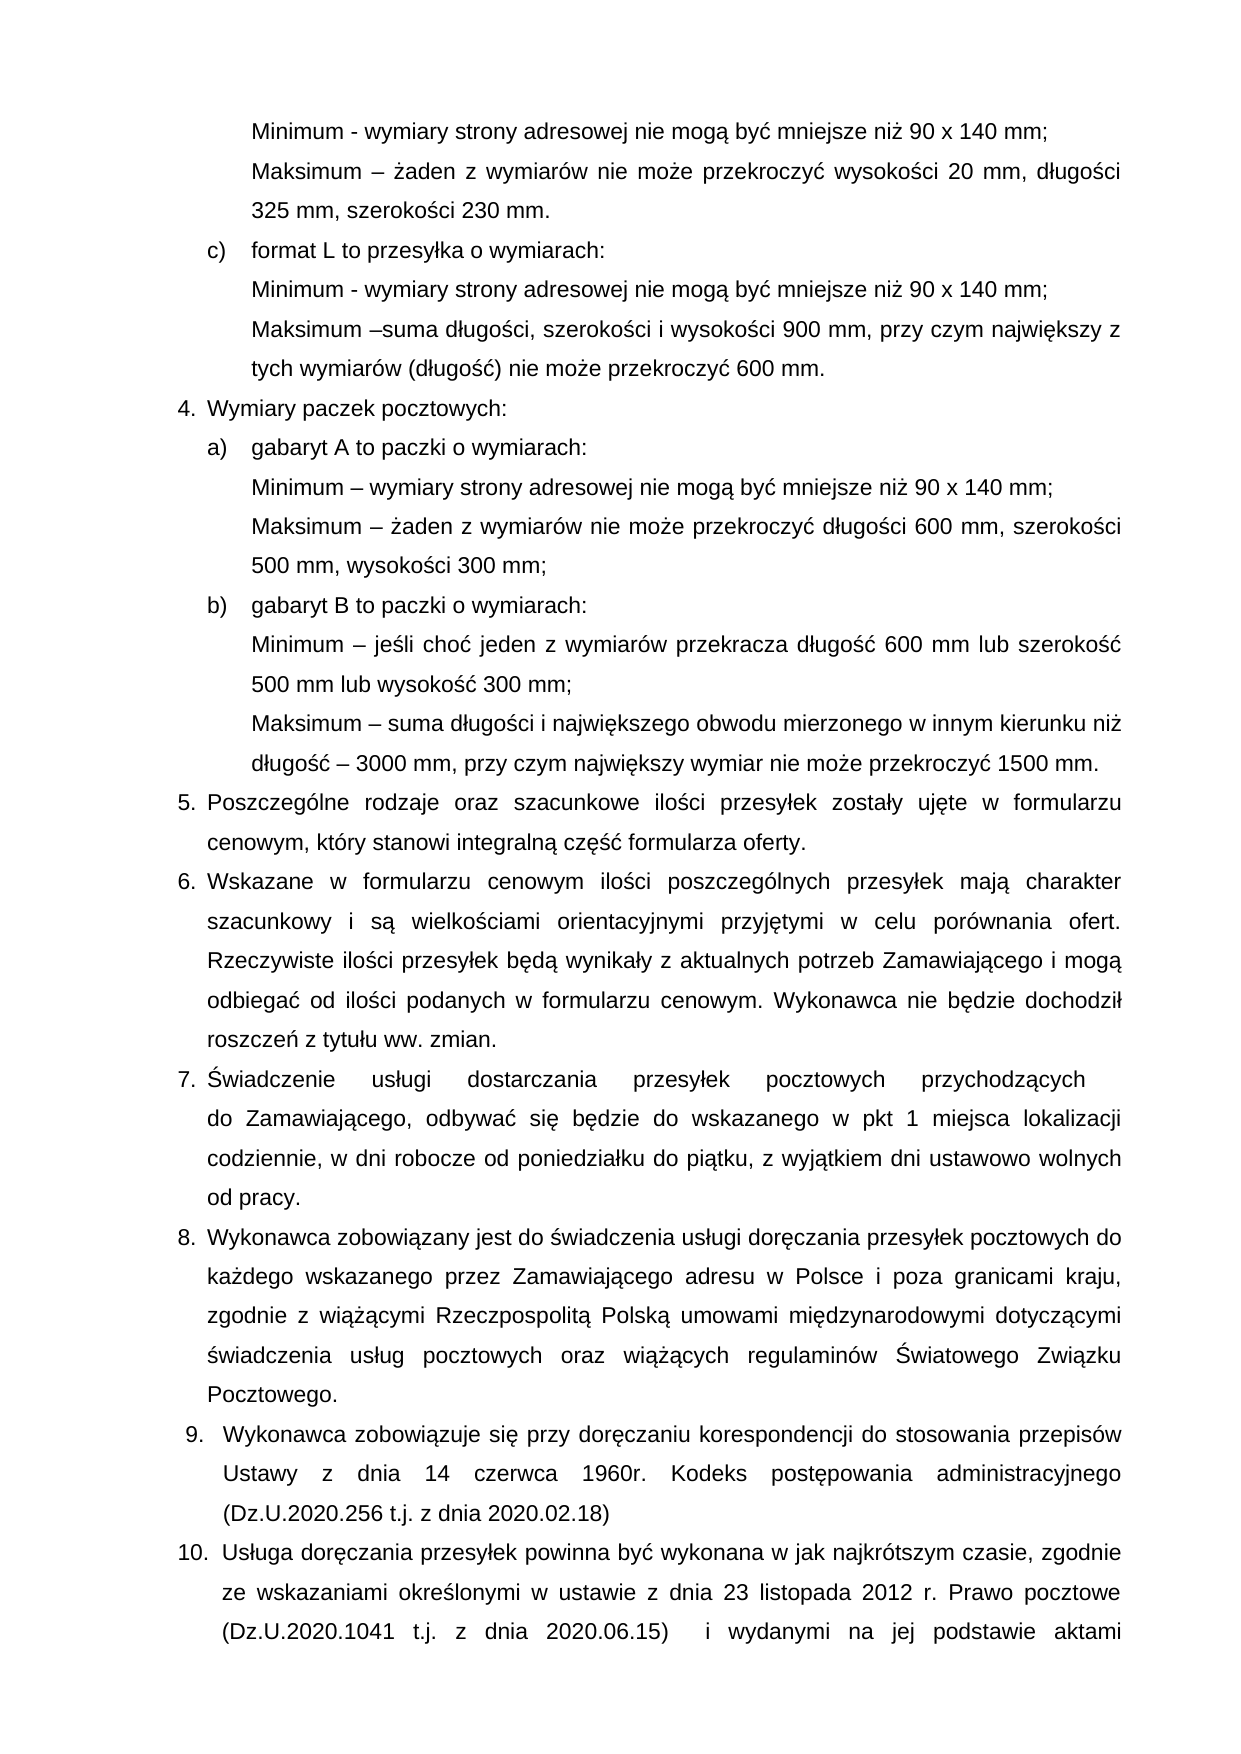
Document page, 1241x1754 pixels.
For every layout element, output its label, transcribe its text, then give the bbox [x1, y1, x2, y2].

list Świadczenie usługi dostarczania przesyłek pocztowych przychodzących do Zamawiającego, odbywać się będzie do wskazanego w pkt 1 miejsca lokalizacji codziennie, w dni robocze od poniedziałku do piątku, z wyjątkiem dni ustawowo wolnych od pracy. [177, 1066, 1122, 1210]
list Poszczególne rodzaje oraz szacunkowe ilości przesyłek zostały ujęte w formularzu cenowym, który stanowi integralną część formularza oferty. [177, 789, 1122, 855]
text Minimum – jeśli choć jeden z wymiarów przekracza długość 600 mm lub szerokość 500 mm lub wysokość 300 mm; [251, 631, 1122, 697]
text Maksimum – suma długości i największego obwodu mierzonego w innym kierunku niż długość – 3000 mm, przy czym największy wymiar nie może przekroczyć 1500 mm. [251, 710, 1122, 776]
list Wykonawca zobowiązuje się przy doręczaniu korespondencji do stosowania przepisów Ustawy z dnia 14 czerwca 1960r. Kodeks postępowania administracyjnego (Dz.U.2020.256 t.j. z dnia 2020.02.18) [185, 1421, 1122, 1526]
list format L to przesyłka o wymiarach: [207, 237, 1122, 263]
list Wykonawca zobowiązany jest do świadczenia usługi doręczania przesyłek pocztowych do każdego wskazanego przez Zamawiającego adresu w Polsce i poza granicami kraju, zgodnie z wiążącymi Rzeczpospolitą Polską umowami międzynarodowymi dotyczącymi świadczenia usług pocztowych oraz wiążących regulaminów Światowego Związku Pocztowego. [177, 1223, 1122, 1408]
text Minimum - wymiary strony adresowej nie mogą być mniejsze niż 90 x 140 mm; [251, 276, 1122, 302]
list Wskazane w formularzu cenowym ilości poszczególnych przesyłek mają charakter szacunkowy i są wielkościami orientacyjnymi przyjętymi w celu porównania ofert. Rzeczywiste ilości przesyłek będą wynikały z aktualnych potrzeb Zamawiającego i mogą odbiegać od ilości podanych w formularzu cenowym. Wykonawca nie będzie dochodził roszczeń z tytułu ww. zmian. [177, 868, 1122, 1052]
text Maksimum –suma długości, szerokości i wysokości 900 mm, przy czym największy z tych wymiarów (długość) nie może przekroczyć 600 mm. [251, 316, 1122, 381]
text Minimum – wymiary strony adresowej nie mogą być mniejsze niż 90 x 140 mm; [251, 473, 1122, 500]
list Wymiary paczek pocztowych: [177, 394, 1122, 421]
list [177, 1539, 1122, 1645]
list gabaryt B to paczki o wymiarach: [207, 592, 1122, 618]
text Maksimum – żaden z wymiarów nie może przekroczyć długości 600 mm, szerokości 500 mm, wysokości 300 mm; [251, 513, 1122, 579]
text Minimum - wymiary strony adresowej nie mogą być mniejsze niż 90 x 140 mm; [251, 118, 1122, 144]
list gabaryt A to paczki o wymiarach: [207, 434, 1122, 460]
text Maksimum – żaden z wymiarów nie może przekroczyć wysokości 20 mm, długości 325 mm, szerokości 230 mm. [251, 158, 1122, 223]
